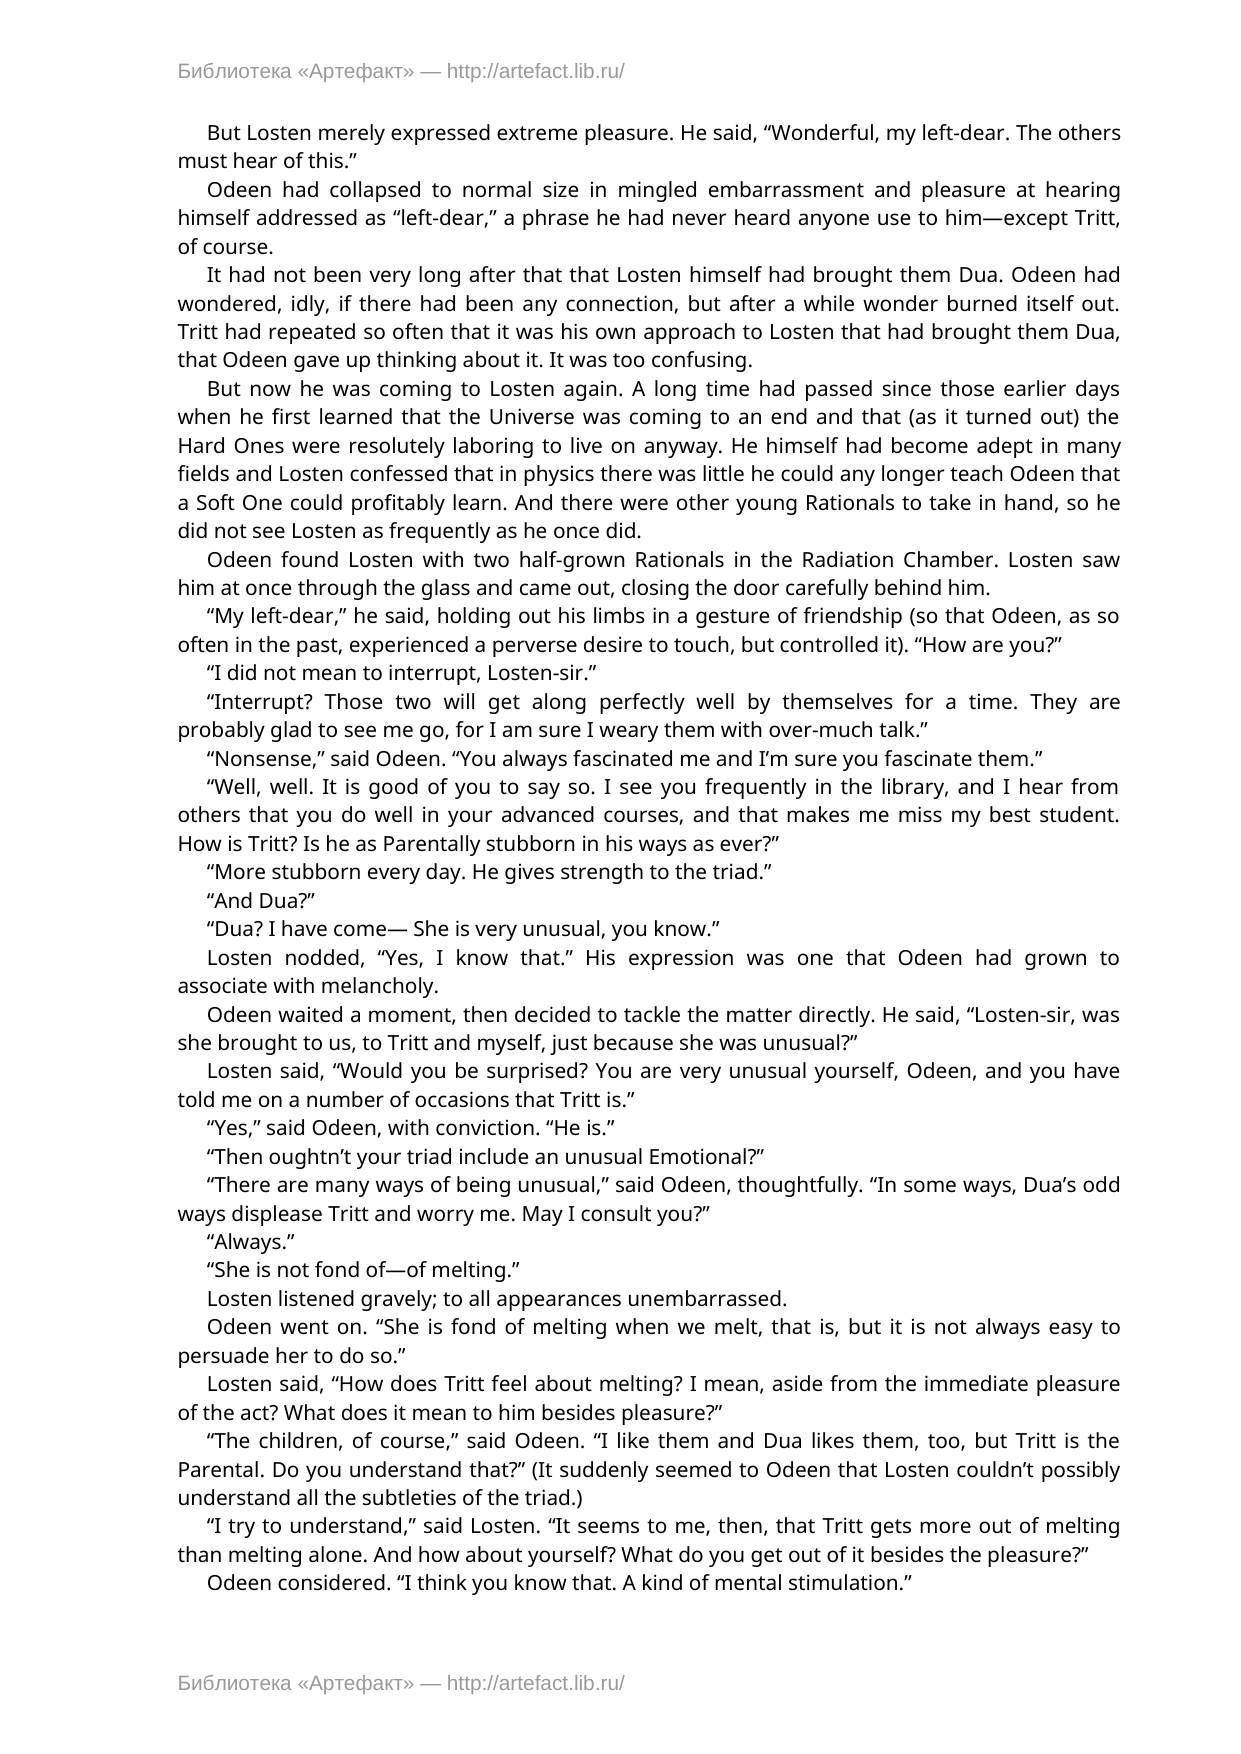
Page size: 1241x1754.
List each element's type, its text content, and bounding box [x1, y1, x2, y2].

text Losten said, “Would you be surprised? You are very unusual yourself, Odeen, and you have told me on a number of occasions that Tritt is.” [177, 1057, 1122, 1113]
text Odeen waited a moment, then decided to tackle the matter directly. He said, “Losten-sir, was she brought to us, to Tritt and myself, just because she was unusual?” [177, 1000, 1122, 1057]
text “Always.” [177, 1227, 1122, 1256]
text It had not been very long after that that Losten himself had brought them Dua. Odeen had wondered, idly, if there had been any connection, but after a while wonder burned itself out. Tritt had repeated so often that it was his own approach to Losten that had brought them Dua, that Odeen gave up thinking about it. It was too confusing. [177, 260, 1122, 374]
text “There are many ways of being unusual,” said Odeen, thoughtfully. “In some ways, Dua’s odd ways displease Tritt and worry me. May I consult you?” [177, 1170, 1122, 1227]
text “The children, of course,” said Odeen. “I like them and Dua likes them, too, but Tritt is the Parental. Do you understand that?” (It suddenly seemed to Odeen that Losten couldn’t possibly understand all the subtleties of the triad.) [177, 1426, 1122, 1512]
text “Nonsense,” said Odeen. “You always fascinated me and I’m sure you fascinate them.” [177, 744, 1122, 772]
text “Dua? I have come— She is very unusual, you know.” [177, 914, 1122, 943]
text Odeen had collapsed to normal size in mingled embarrassment and pleasure at hearing himself addressed as “left-dear,” a phrase he had never heard anyone use to him—except Tritt, of course. [177, 175, 1122, 260]
text “Yes,” said Odeen, with conviction. “He is.” [177, 1113, 1122, 1142]
text “She is not fond of—of melting.” [177, 1256, 1122, 1284]
text “And Dua?” [177, 886, 1122, 914]
text Losten listened gravely; to all appearances unembarrassed. [177, 1284, 1122, 1312]
text Odeen found Losten with two half-grown Rationals in the Radiation Chamber. Losten saw him at once through the glass and came out, closing the door carefully behind him. [177, 545, 1122, 602]
text “More stubborn every day. He gives strength to the triad.” [177, 857, 1122, 886]
text But now he was coming to Losten again. A long time had passed since those earlier days when he first learned that the Universe was coming to an end and that (as it turned out) the Hard Ones were resolutely laboring to live on anyway. He himself had become adept in many fields and Losten confessed that in physics there was little he could any longer teach Odeen that a Soft One could profitably learn. And there were other young Rationals to take in hand, so he did not see Losten as frequently as he once did. [177, 374, 1122, 545]
text “I did not mean to interrupt, Losten-sir.” [177, 658, 1122, 687]
text Losten nodded, “Yes, I know that.” His expression was one that Odeen had grown to associate with melancholy. [177, 943, 1122, 1000]
text “Well, well. It is good of you to say so. I see you frequently in the library, and I hear from others that you do well in your advanced courses, and that makes me miss my best student. How is Tritt? Is he as Parentally stubborn in his ways as ever?” [177, 772, 1122, 857]
text Odeen considered. “I think you know that. A kind of mental stimulation.” [177, 1568, 1122, 1597]
text Odeen went on. “She is fond of melting when we melt, that is, but it is not always easy to persuade her to do so.” [177, 1312, 1122, 1369]
text “Then oughtn’t your triad include an unusual Emotional?” [177, 1142, 1122, 1170]
text “Interrupt? Those two will get along perfectly well by themselves for a time. They are probably glad to see me go, for I am sure I weary them with over-much talk.” [177, 687, 1122, 744]
text Losten said, “How does Tritt feel about melting? I mean, aside from the immediate pleasure of the act? What does it mean to him besides pleasure?” [177, 1369, 1122, 1426]
text “My left-dear,” he said, holding out his limbs in a gesture of friendship (so that Odeen, as so often in the past, experienced a perverse desire to touch, but controlled it). “How are you?” [177, 602, 1122, 658]
text “I try to understand,” said Losten. “It seems to me, then, that Tritt gets more out of melting than melting alone. And how about yourself? What do you get out of it besides the pleasure?” [177, 1512, 1122, 1568]
text But Losten merely expressed extreme pleasure. He said, “Wonderful, my left-dear. The others must hear of this.” [177, 118, 1122, 175]
